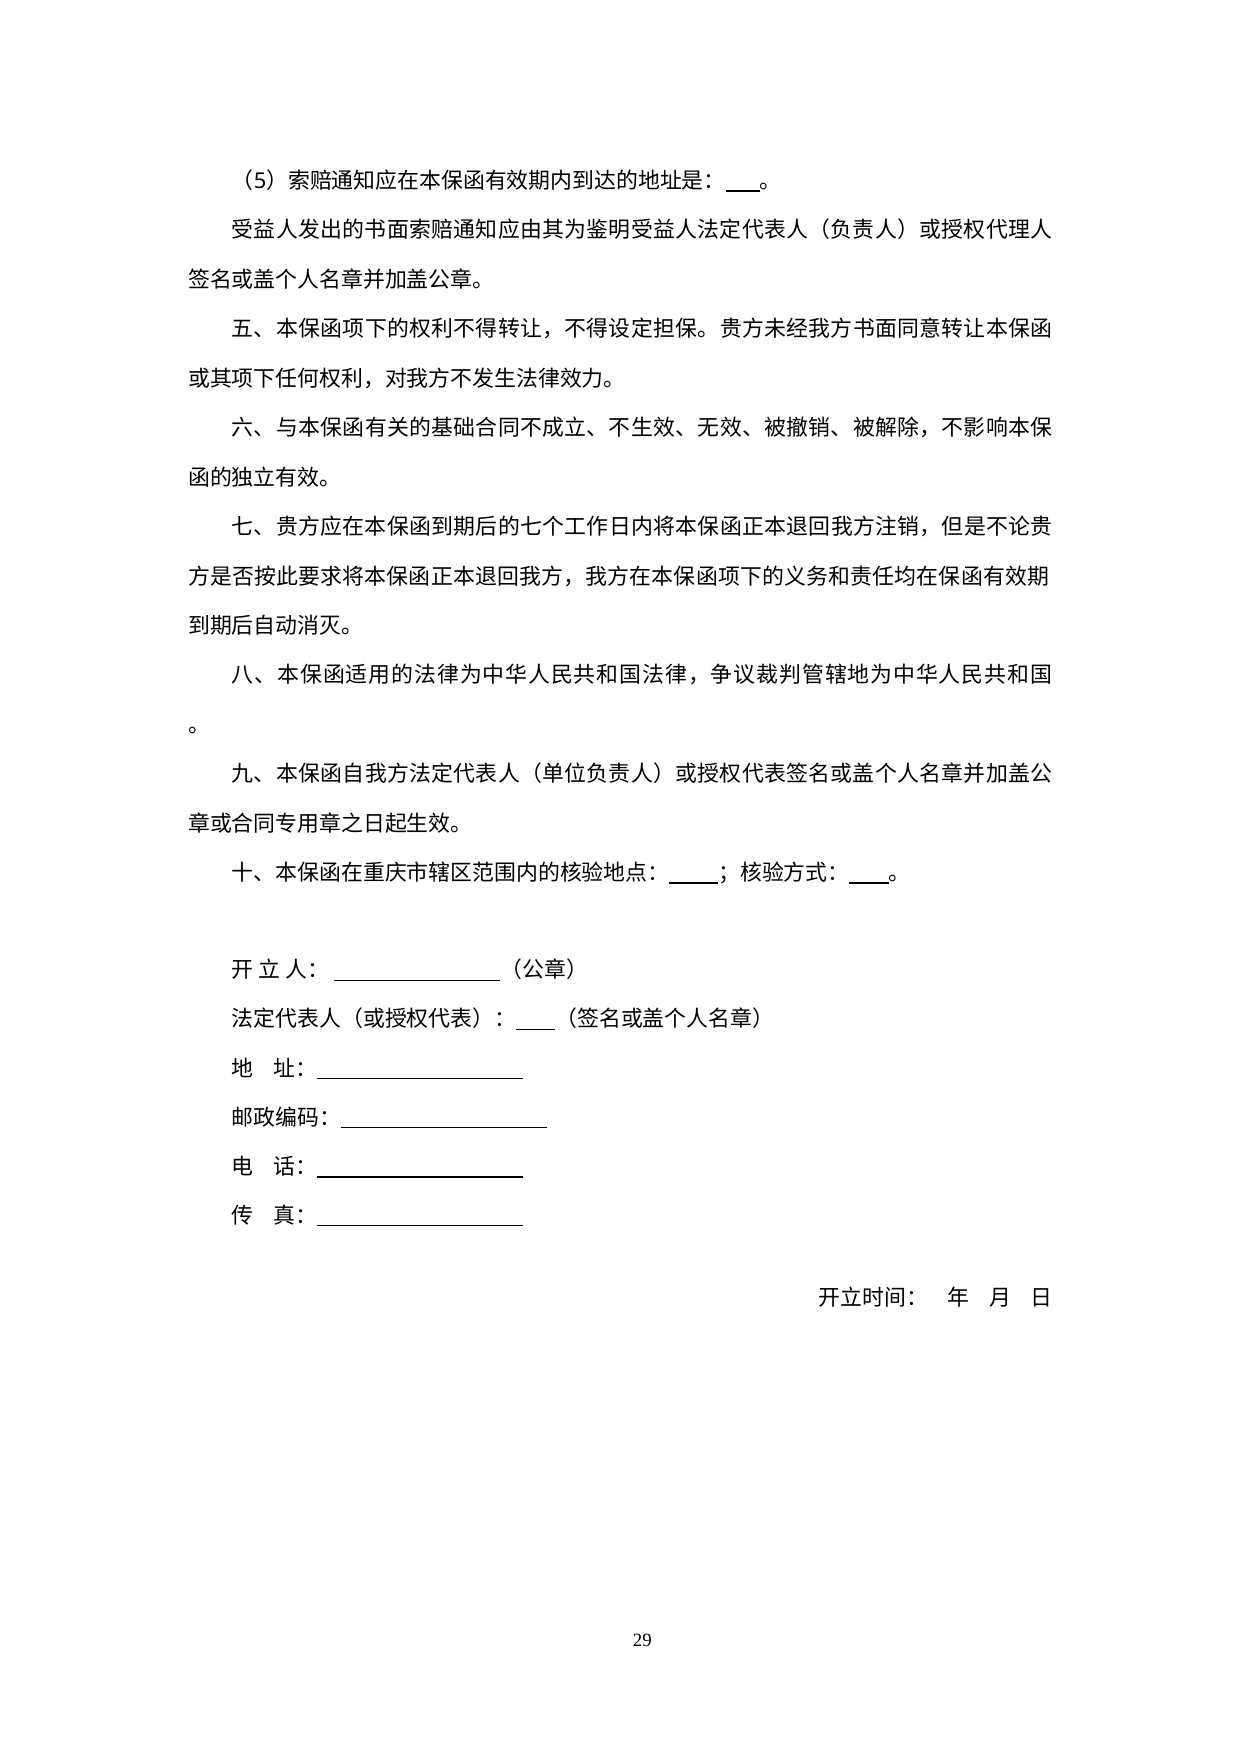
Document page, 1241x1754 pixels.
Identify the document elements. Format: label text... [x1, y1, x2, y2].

text 七、贵方应在本保函到期后的七个工作日内将本保函正本退回我方注销，但是不论贵方是否按此要求将本保函正本退回我方，我方在本保函项下的义务和责任均在保函有效期到期后自动消灭。 [188, 508, 1052, 641]
text 五、本保函项下的权利不得转让，不得设定担保。贵方未经我方书面同意转让本保函或其项下任何权利，对我方不发生法律效力。 [188, 310, 1052, 393]
text 开 立 人： （公章） [188, 952, 1052, 985]
text 传 真： [188, 1197, 1052, 1230]
text 十、本保函在重庆市辖区范围内的核验地点： ；核验方式： 。 [188, 854, 1052, 888]
text 开立时间： 年 月 日 [188, 1279, 1052, 1312]
text 受益人发出的书面索赔通知应由其为鉴明受益人法定代表人（负责人）或授权代理人签名或盖个人名章并加盖公章。 [188, 212, 1052, 294]
text 电 话： [188, 1148, 1052, 1181]
text 六、与本保函有关的基础合同不成立、不生效、无效、被撤销、被解除，不影响本保函的独立有效。 [188, 409, 1052, 492]
text （5）索赔通知应在本保函有效期内到达的地址是： 。 [188, 162, 1052, 196]
text 八、本保函适用的法律为中华人民共和国法律，争议裁判管辖地为中华人民共和国 。 [188, 657, 1052, 740]
text 九、本保函自我方法定代表人（单位负责人）或授权代表签名或盖个人名章并加盖公章或合同专用章之日起生效。 [188, 756, 1052, 839]
text 法定代表人（或授权代表）： （签名或盖个人名章） [188, 1001, 1052, 1034]
text 邮政编码： [188, 1099, 1052, 1132]
text 地 址： [188, 1050, 1052, 1083]
